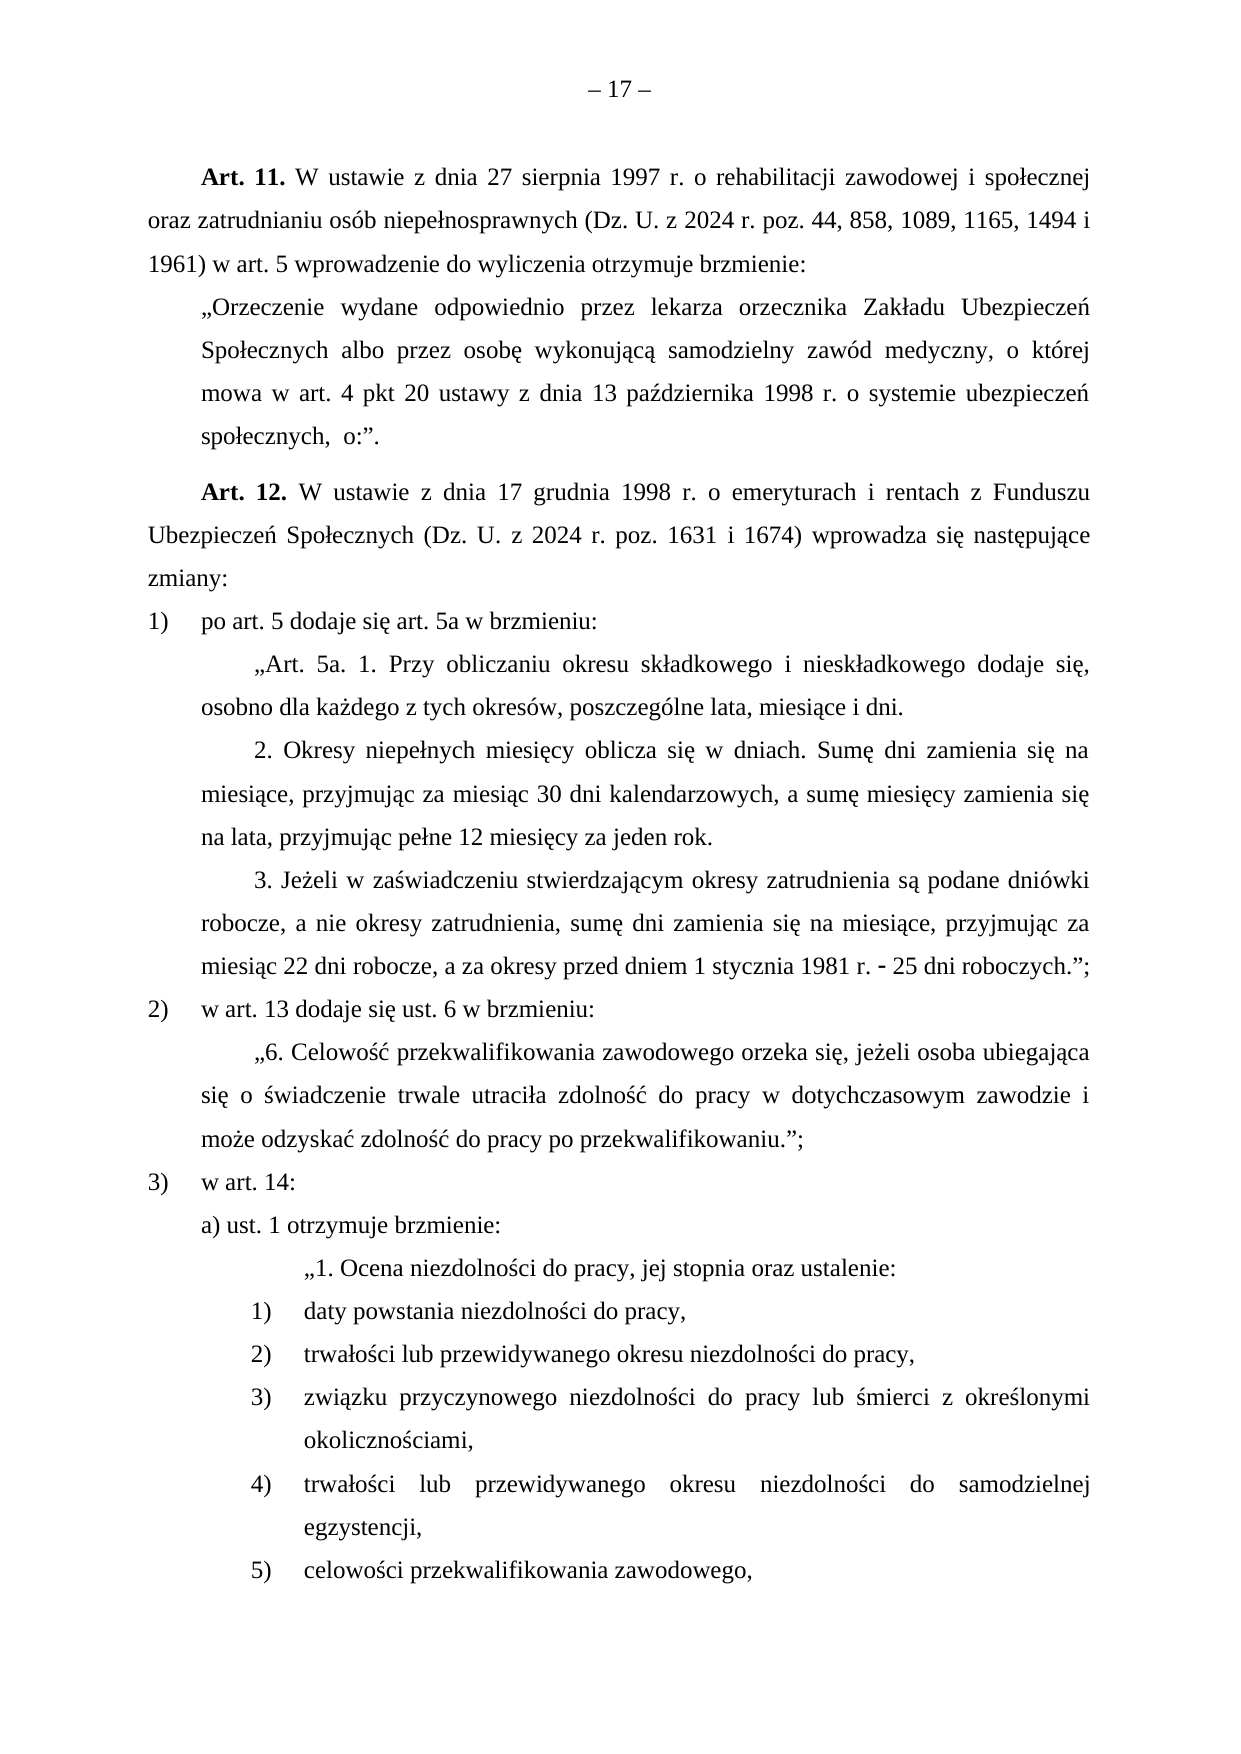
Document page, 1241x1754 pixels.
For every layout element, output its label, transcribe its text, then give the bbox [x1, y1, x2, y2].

text a) ust. 1 otrzymuje brzmienie: [201, 1210, 1091, 1239]
text 2. Okresy niepełnych miesięcy oblicza się w dniach. Sumę dni zamienia się na miesiące, przyjmując za miesiąc 30 dni kalendarzowych, a sumę miesięcy zamienia się na lata, przyjmując pełne 12 miesięcy za jeden rok. [201, 736, 1091, 851]
text „Art. 5a. 1. Przy obliczaniu okresu składkowego i nieskładkowego dodaje się, osobno dla każdego z tych okresów, poszczególne lata, miesiące i dni. [201, 649, 1091, 721]
text 2) trwałości lub przewidywanego okresu niezdolności do pracy, [251, 1339, 1091, 1368]
text „1. Ocena niezdolności do pracy, jej stopnia oraz ustalenie: [251, 1253, 1091, 1282]
text „Orzeczenie wydane odpowiednio przez lekarza orzecznika Zakładu Ubezpieczeń Społecznych albo przez osobę wykonującą samodzielny zawód medyczny, o której mowa w art. 4 pkt 20 ustawy z dnia 13 października 1998 r. o systemie ubezpieczeń społecznych, o:”. [201, 292, 1091, 450]
text 3) w art. 14: [148, 1167, 1091, 1196]
text 5) celowości przekwalifikowania zawodowego, [251, 1555, 1091, 1584]
text 4) trwałości lub przewidywanego okresu niezdolności do samodzielnej egzystencji, [251, 1469, 1091, 1541]
text 1) po art. 5 dodaje się art. 5a w brzmieniu: [148, 606, 1091, 635]
text 3) związku przyczynowego niezdolności do pracy lub śmierci z określonymi okolicznościami, [251, 1382, 1091, 1454]
text „6. Celowość przekwalifikowania zawodowego orzeka się, jeżeli osoba ubiegająca się o świadczenie trwale utraciła zdolność do pracy w dotychczasowym zawodzie i może odzyskać zdolność do pracy po przekwalifikowaniu.”; [201, 1037, 1091, 1152]
text Art. 12. W ustawie z dnia 17 grudnia 1998 r. o emeryturach i rentach z Funduszu Ubezpieczeń Społecznych (Dz. U. z 2024 r. poz. 1631 i 1674) wprowadza się następujące zmiany: [148, 477, 1091, 592]
text 2) w art. 13 dodaje się ust. 6 w brzmieniu: [148, 994, 1091, 1023]
text Art. 11. W ustawie z dnia 27 sierpnia 1997 r. o rehabilitacji zawodowej i społecznej oraz zatrudnianiu osób niepełnosprawnych (Dz. U. z 2024 r. poz. 44, 858, 1089, 1165, 1494 i 1961) w art. 5 wprowadzenie do wyliczenia otrzymuje brzmienie: [148, 162, 1091, 277]
text 3. Jeżeli w zaświadczeniu stwierdzającym okresy zatrudnienia są podane dniówki robocze, a nie okresy zatrudnienia, sumę dni zamienia się na miesiące, przyjmując za miesiąc 22 dni robocze, a za okresy przed dniem 1 stycznia 1981 r. 25 dni roboczych.”; [201, 865, 1091, 980]
text 1) daty powstania niezdolności do pracy, [251, 1296, 1091, 1325]
